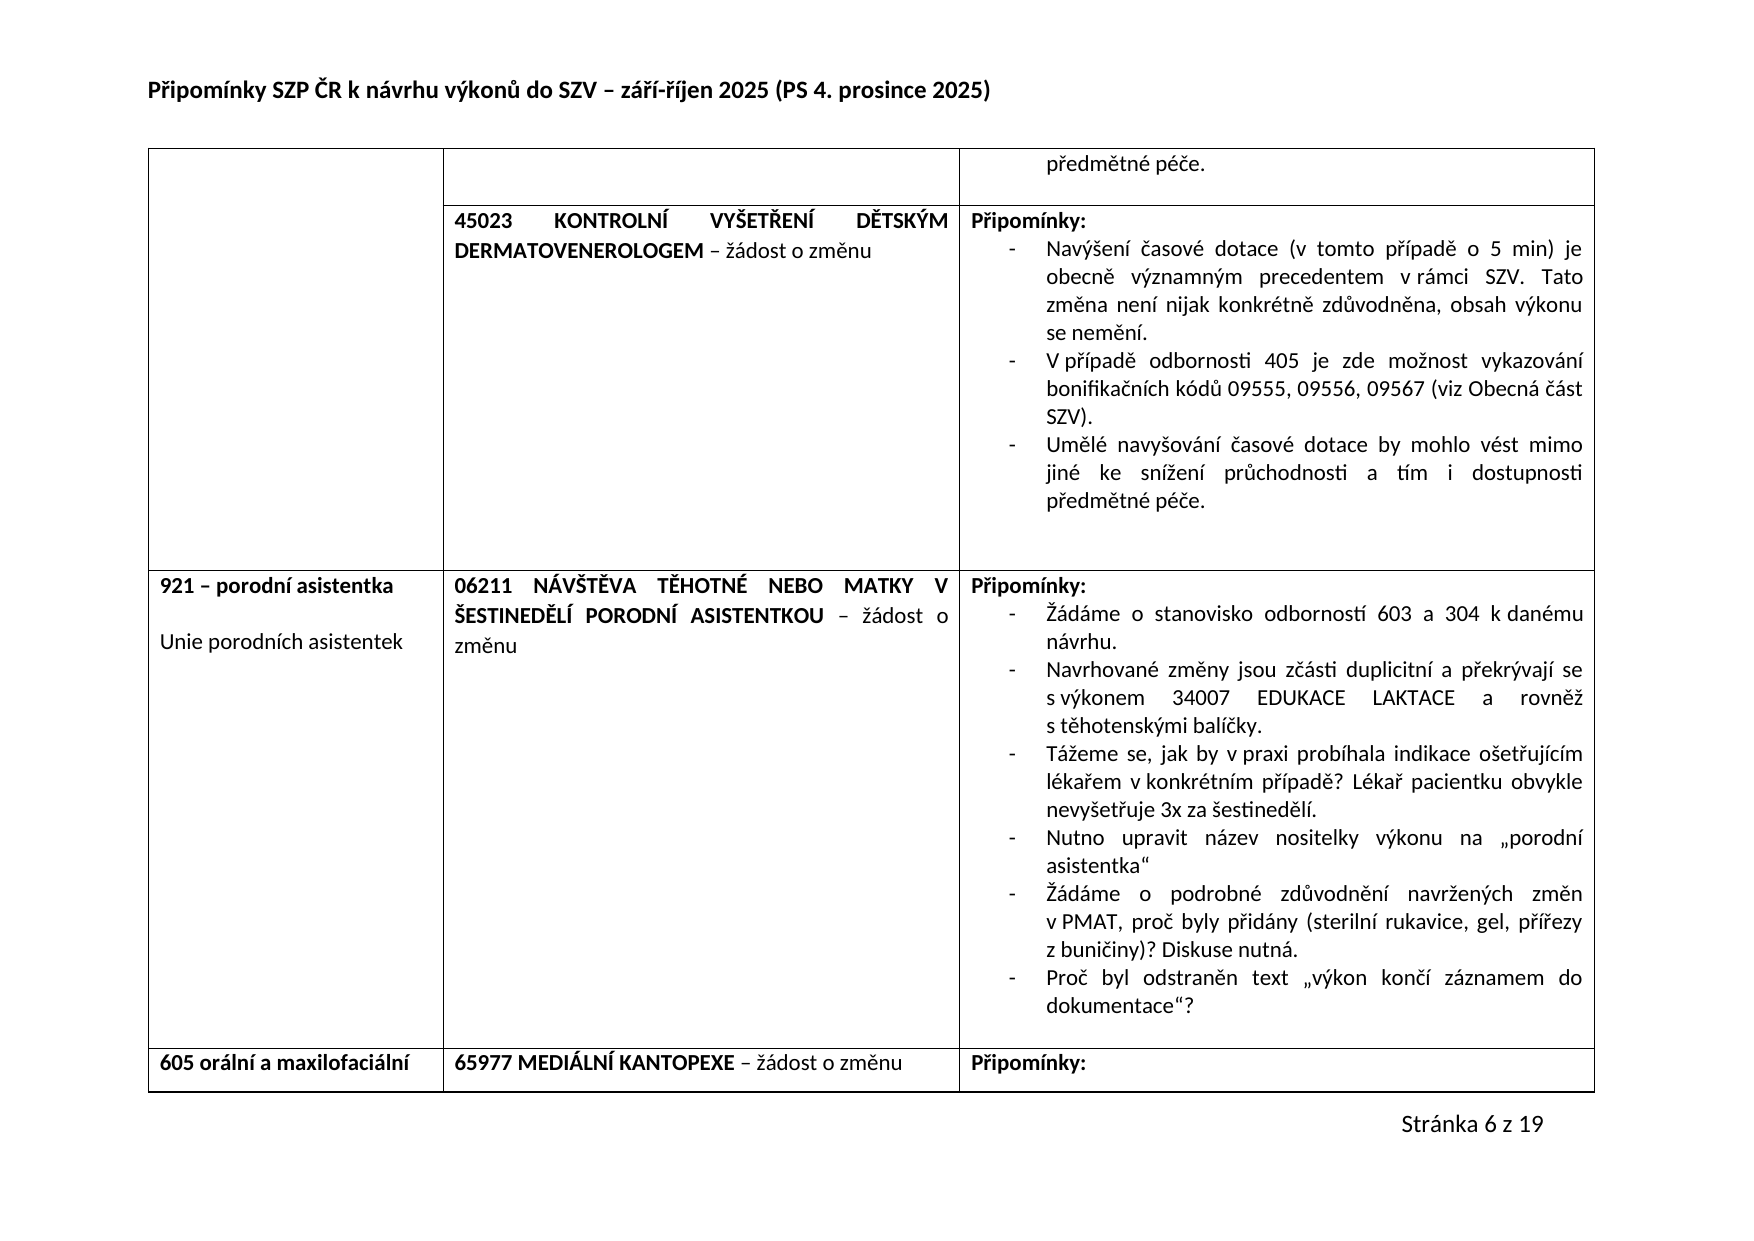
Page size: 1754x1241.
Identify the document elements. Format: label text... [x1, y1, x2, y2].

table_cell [960, 149, 1594, 205]
table_cell 921 – porodní asistentka Unie porodních asistentek [149, 571, 443, 1047]
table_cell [444, 149, 959, 205]
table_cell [444, 1049, 959, 1091]
table_cell Připomínky: Žádáme o stanovisko odborností 603 a 304 k danému návrhu. Navrhované změny jsou zčásti duplicitní a překrývají se s výkonem 34007 EDUKACE LAKTACE a rovněž s těhotenskými balíčky. Tážeme se, jak by v praxi probíhala indikace ošetřujícím lékařem v konkrétním případě? Lékař pacientku obvykle nevyšetřuje 3x za šestinedělí. Nutno upravit název nositelky výkonu na „porodní asistentka“ Žádáme o podrobné zdůvodnění navržených změn v PMAT, proč byly přidány (sterilní rukavice, gel, přířezy z buničiny)? Diskuse nutná. Proč byl odstraněn text „výkon končí záznamem do dokumentace“? [960, 571, 1594, 1047]
table_cell 45023 KONTROLNÍ VYŠETŘENÍ DĚTSKÝM DERMATOVENEROLOGEM – žádost o změnu [444, 206, 959, 570]
table_cell 06211 NÁVŠTĚVA TĚHOTNÉ NEBO MATKY V ŠESTINEDĚLÍ PORODNÍ ASISTENTKOU – žádost o změnu [444, 571, 959, 1047]
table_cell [960, 1049, 1594, 1091]
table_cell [149, 1049, 443, 1091]
